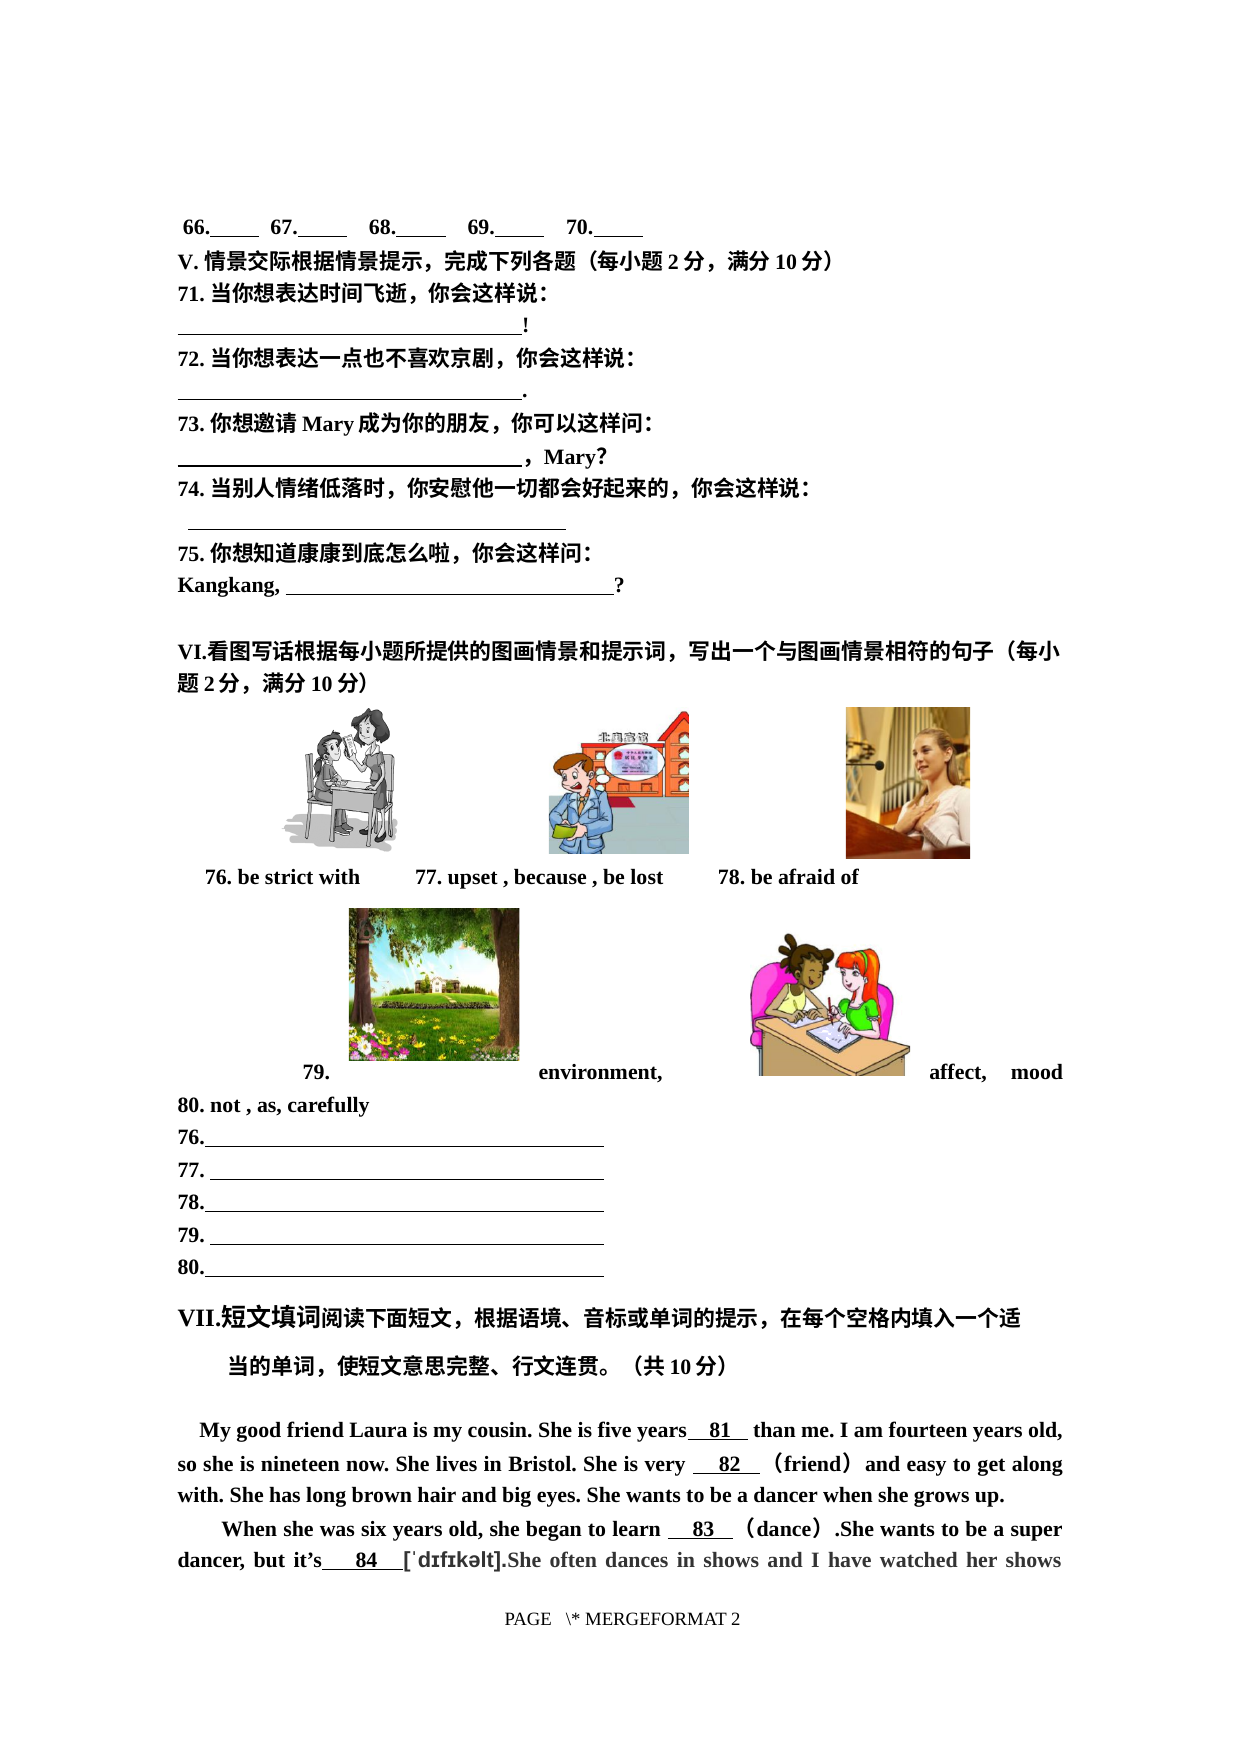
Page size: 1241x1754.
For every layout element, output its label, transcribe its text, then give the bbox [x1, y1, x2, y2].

text 71. 当你想表达时间飞逝，你会这样说： [177, 276, 1063, 308]
picture [264, 707, 408, 860]
picture [348, 908, 520, 1061]
text VI.看图写话根据每小题所提供的图画情景和提示词，写出一个与图画情景相符的句子（每小题2分，满分10分） [177, 633, 1063, 698]
text ! [177, 308, 1063, 341]
text 75. 你想知道康康到底怎么啦，你会这样问： [177, 536, 1063, 568]
text V. 情景交际根据情景提示，完成下列各题（每小题2分，满分10分） [177, 243, 1063, 276]
text 78. [177, 1186, 1063, 1218]
text VII.短文填词阅读下面短文，根据语境、音标或单词的提示，在每个空格内填入一个适当的单词，使短文意思完整、行文连贯。（共10分） [177, 1283, 1038, 1381]
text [177, 1511, 1063, 1576]
text 66. 67. 68. 69. 70. [177, 211, 1063, 243]
text Kangkang, ? [177, 568, 1063, 601]
picture [750, 924, 911, 1076]
text 73. 你想邀请Mary成为你的朋友，你可以这样问： [177, 406, 1063, 438]
text 74. 当别人情绪低落时，你安慰他一切都会好起来的，你会这样说： [177, 471, 1063, 503]
text . [177, 373, 1063, 406]
text 72. 当你想表达一点也不喜欢京剧，你会这样说： [177, 341, 1063, 373]
text 76. be strict with 77. upset , because , be lost 78. be afraid of [177, 861, 1063, 893]
text 79. [177, 1218, 1063, 1251]
text 80. [177, 1251, 1063, 1283]
text 76. [177, 1121, 1063, 1153]
text 79. environment, affect, mood 80. not , as, carefully [177, 1056, 1063, 1121]
text My good friend Laura is my cousin. She is five years 81 than me. I am fourteen years old, so she is nineteen now. She lives in Bristol. She is very 82 （friend）and easy to get along with. She has long brown hair and big eyes. She wants to be a dancer when she grows up. [177, 1413, 1063, 1511]
text ，Mary？ [177, 438, 1063, 471]
text 77. [177, 1153, 1063, 1186]
picture [548, 707, 689, 854]
picture [845, 707, 971, 859]
